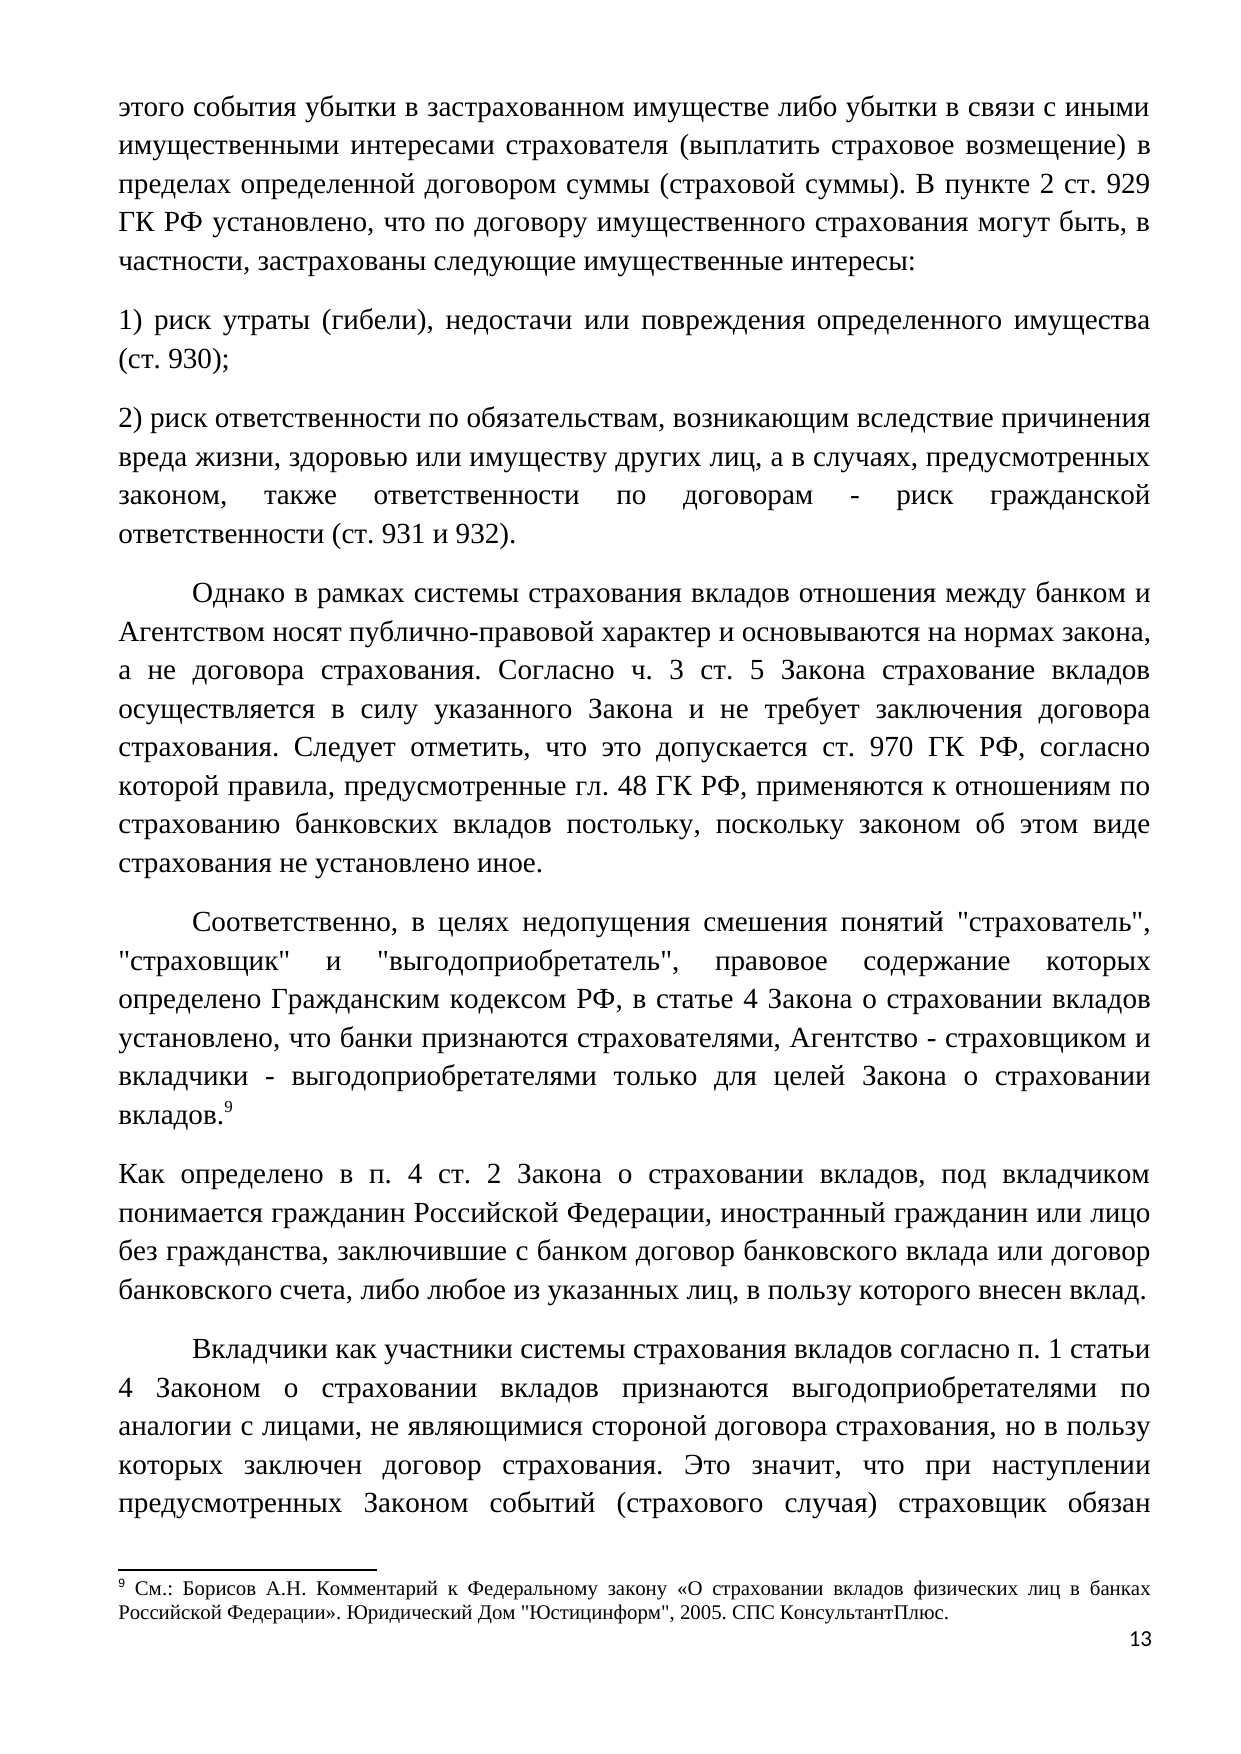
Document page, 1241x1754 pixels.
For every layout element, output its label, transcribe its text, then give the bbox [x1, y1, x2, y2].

text Соответственно, в целях недопущения смешения понятий "страхователь", "страховщик" и "выгодоприобретатель", правовое содержание которых определено Гражданским кодексом РФ, в статье 4 Закона о страховании вкладов установлено, что банки признаются страхователями, Агентство - страховщиком и вкладчики - выгодоприобретателями только для целей Закона о страховании вкладов. [118, 904, 1152, 1131]
text Как определено в п. 4 ст. 2 Закона о страховании вкладов, под вкладчиком понимается гражданин Российской Федерации, иностранный гражданин или лицо без гражданства, заключившие с банком договор банковского вклада или договор банковского счета, либо любое из указанных лиц, в пользу которого внесен вклад. [118, 1156, 1152, 1306]
text Однако в рамках системы страхования вкладов отношения между банком и Агентством носят публично-правовой характер и основываются на нормах закона, а не договора страхования. Согласно ч. 3 ст. 5 Закона страхование вкладов осуществляется в силу указанного Закона и не требует заключения договора страхования. Следует отметить, что это допускается ст. 970 ГК РФ, согласно которой правила, предусмотренные гл. 48 ГК РФ, применяются к отношениям по страхованию банковских вкладов постольку, поскольку законом об этом виде страхования не установлено иное. [118, 575, 1152, 878]
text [118, 1331, 1152, 1519]
text 1) риск утраты (гибели), недостачи или повреждения определенного имущества (ст. 930); [118, 302, 1152, 374]
text 2) риск ответственности по обязательствам, возникающим вследствие причинения вреда жизни, здоровью или имуществу других лиц, а в случаях, предусмотренных законом, также ответственности по договорам - риск гражданской ответственности (ст. 931 и 932). [118, 400, 1152, 549]
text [118, 89, 1152, 276]
